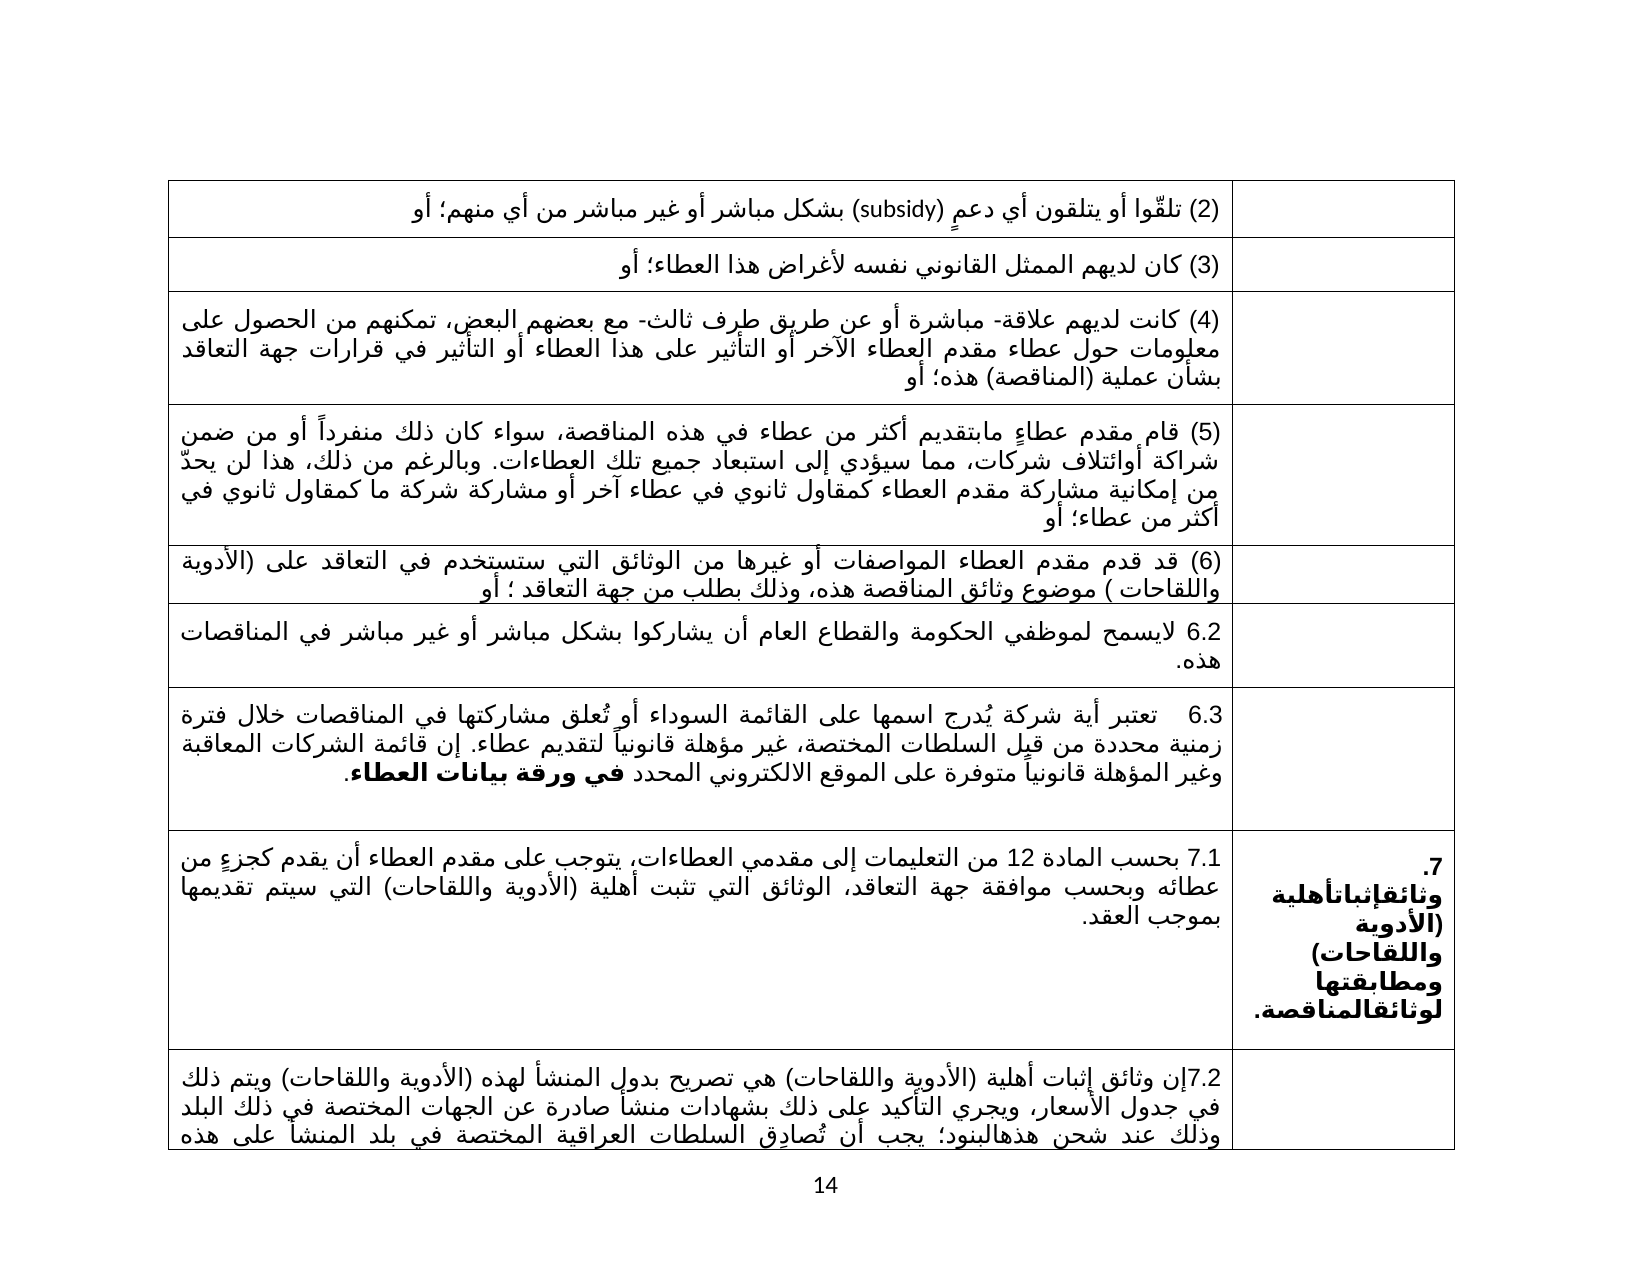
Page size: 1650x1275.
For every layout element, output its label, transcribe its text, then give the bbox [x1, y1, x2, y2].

table_cell [1233, 292, 1454, 404]
table_cell [1233, 1050, 1454, 1149]
table_cell (4) كانت لديهم علاقة- مباشرة أو عن طريق طرف ثالث- مع بعضهم البعض، تمكنهم من الحصول على معلومات حول عطاء مقدم العطاء الآخر أو التأثير على هذا العطاء أو التأثير في قرارات جهة التعاقد بشأن عملية (المناقصة) هذه؛ أو [169, 292, 1232, 404]
table_cell (5) قام مقدم عطاءٍ مابتقديم أكثر من عطاء في هذه المناقصة، سواء كان ذلك منفرداً أو من ضمن شراكة أوائتلاف شركات، مما سيؤدي إلى استبعاد جميع تلك العطاءات. وبالرغم من ذلك، هذا لن يحدّ من إمكانية مشاركة مقدم العطاء كمقاول ثانوي في عطاء آخر أو مشاركة شركة ما كمقاول ثانوي في أكثر من عطاء؛ أو [169, 405, 1232, 545]
table_cell [1233, 238, 1454, 291]
table_cell [1233, 688, 1454, 829]
table_cell (6) قد قدم مقدم العطاء المواصفات أو غيرها من الوثائق التي ستستخدم في التعاقد على (الأدوية واللقاحات ) موضوع وثائق المناقصة هذه، وذلك بطلب من جهة التعاقد ؛ أو [169, 546, 1232, 603]
table_cell [1233, 546, 1454, 603]
table_cell [1233, 181, 1454, 237]
table_cell 7.1 بحسب المادة 12 من التعليمات إلى مقدمي العطاءات، يتوجب على مقدم العطاء أن يقدم كجزءٍ من عطائه وبحسب موافقة جهة التعاقد، الوثائق التي تثبت أهلية (الأدوية واللقاحات) التي سيتم تقديمها بموجب العقد. [169, 831, 1232, 1049]
table_cell [1233, 604, 1454, 687]
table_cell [169, 1050, 1232, 1149]
table_cell (2) تلقّوا أو يتلقون أي دعمٍ (subsidy) بشكل مباشر أو غير مباشر من أي منهم؛ أو [169, 181, 1232, 237]
table_cell 6.2 لايسمح لموظفي الحكومة والقطاع العام أن يشاركوا بشكل مباشر أو غير مباشر في المناقصات هذه. [169, 604, 1232, 687]
table_cell 7. وثائقإثباتأهلية (الأدوية واللقاحات) ومطابقتها لوثائقالمناقصة. [1233, 831, 1454, 1049]
table_cell (3) كان لديهم الممثل القانوني نفسه لأغراض هذا العطاء؛ أو [169, 238, 1232, 291]
table_cell 6.3 تعتبر أية شركة يُدرج اسمها على القائمة السوداء أو تُعلق مشاركتها في المناقصات خلال فترة زمنية محددة من قبل السلطات المختصة، غير مؤهلة قانونياً لتقديم عطاء. إن قائمة الشركات المعاقبة وغير المؤهلة قانونياً متوفرة على الموقع الالكتروني المحدد في ورقة بيانات العطاء. [169, 688, 1232, 829]
table_cell [1233, 405, 1454, 545]
